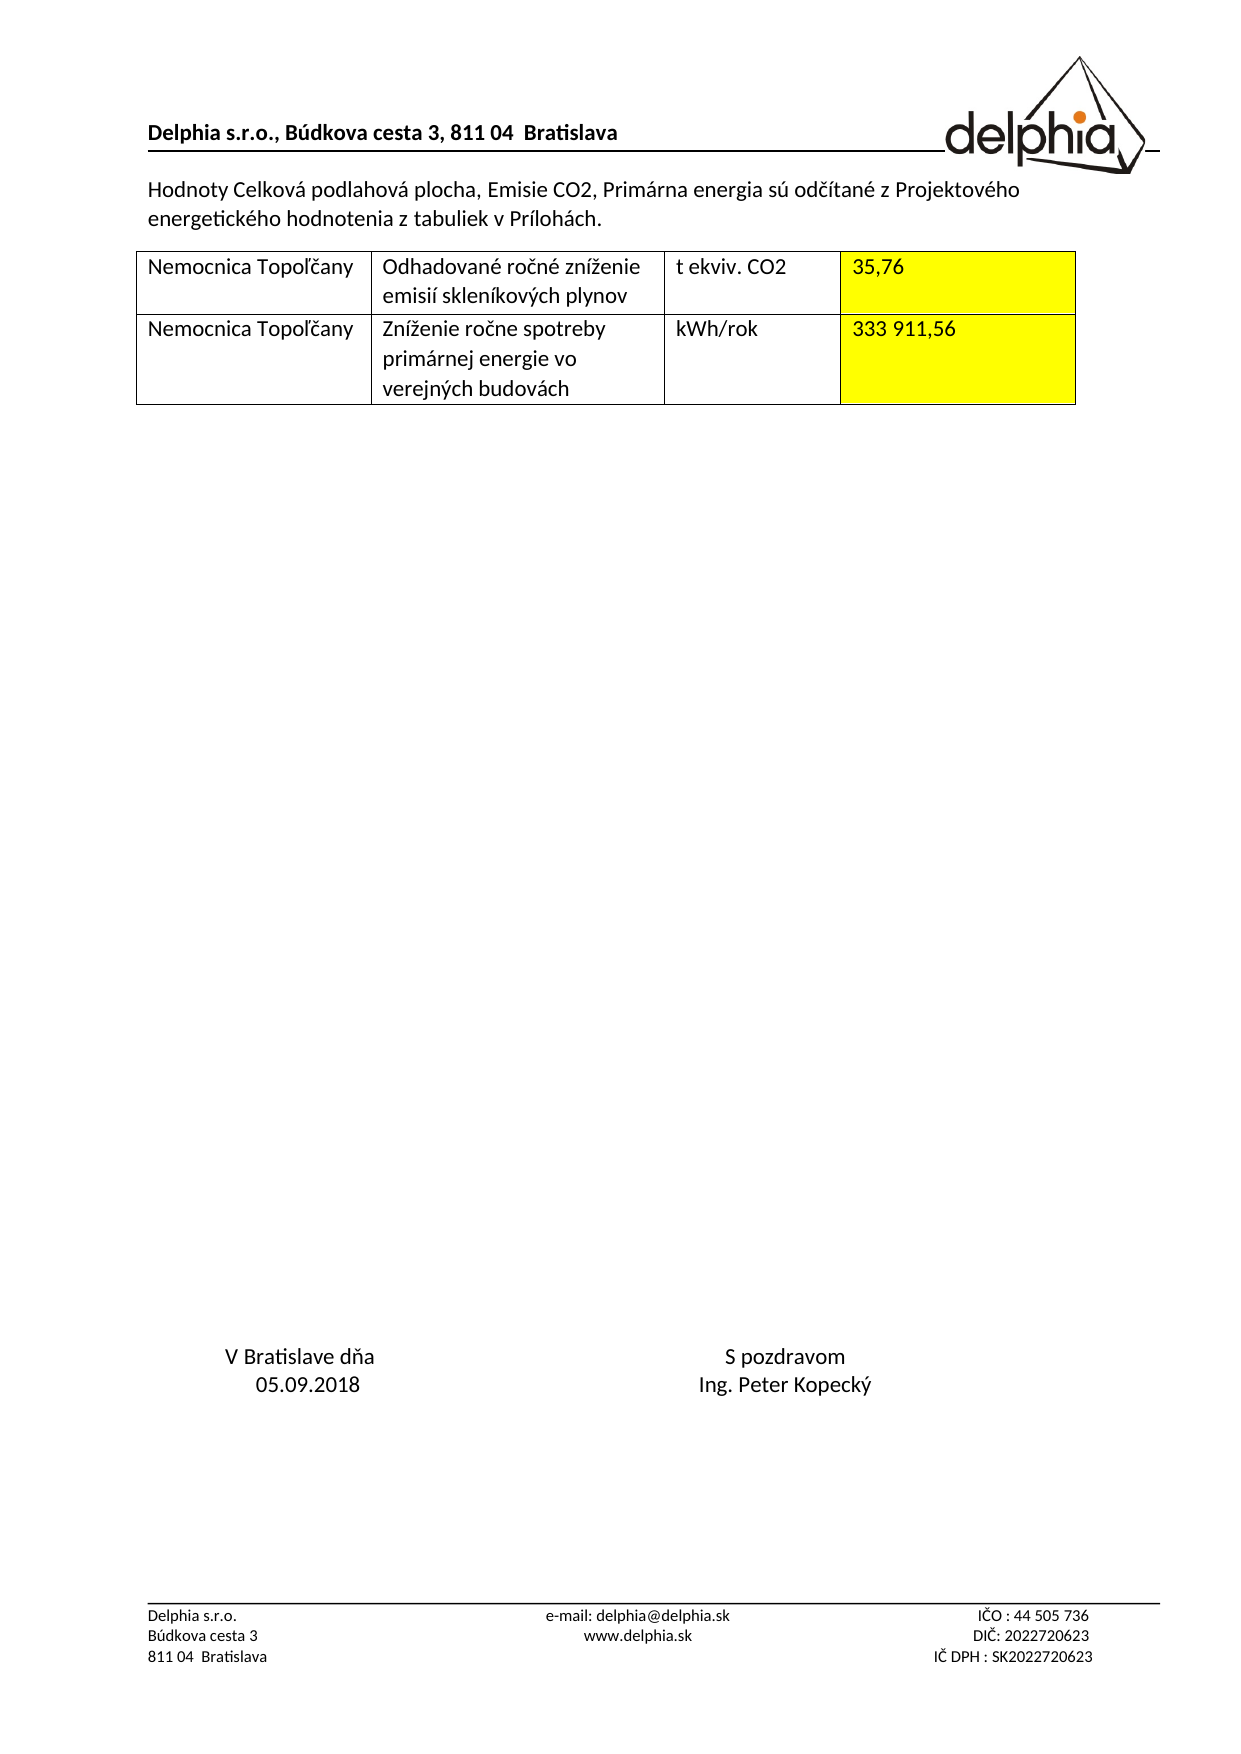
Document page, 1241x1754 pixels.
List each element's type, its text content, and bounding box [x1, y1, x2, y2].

text Hodnoty Celková podlahová plocha, Emisie CO2, Primárna energia sú odčítané z Projektového energetického hodnotenia z tabuliek v Prílohách. [148, 175, 1092, 232]
table_cell Zníženie ročne spotreby primárnej energie vo verejných budovách [372, 315, 664, 403]
text V Bratislave dňa S pozdravom [148, 1342, 1092, 1370]
table_cell Nemocnica Topoľčany [137, 315, 371, 403]
table_header Odhadované ročné zníženie emisií skleníkových plynov [372, 252, 664, 313]
table_header Nemocnica Topoľčany [137, 252, 371, 313]
table_cell kWh/rok [665, 315, 840, 403]
table_cell 333 911,56 [841, 315, 1075, 403]
table_header 35,76 [841, 252, 1075, 313]
table_header t ekviv. CO2 [665, 252, 840, 313]
picture [945, 56, 1145, 173]
text 05.09.2018 Ing. Peter Kopecký [148, 1370, 1092, 1398]
